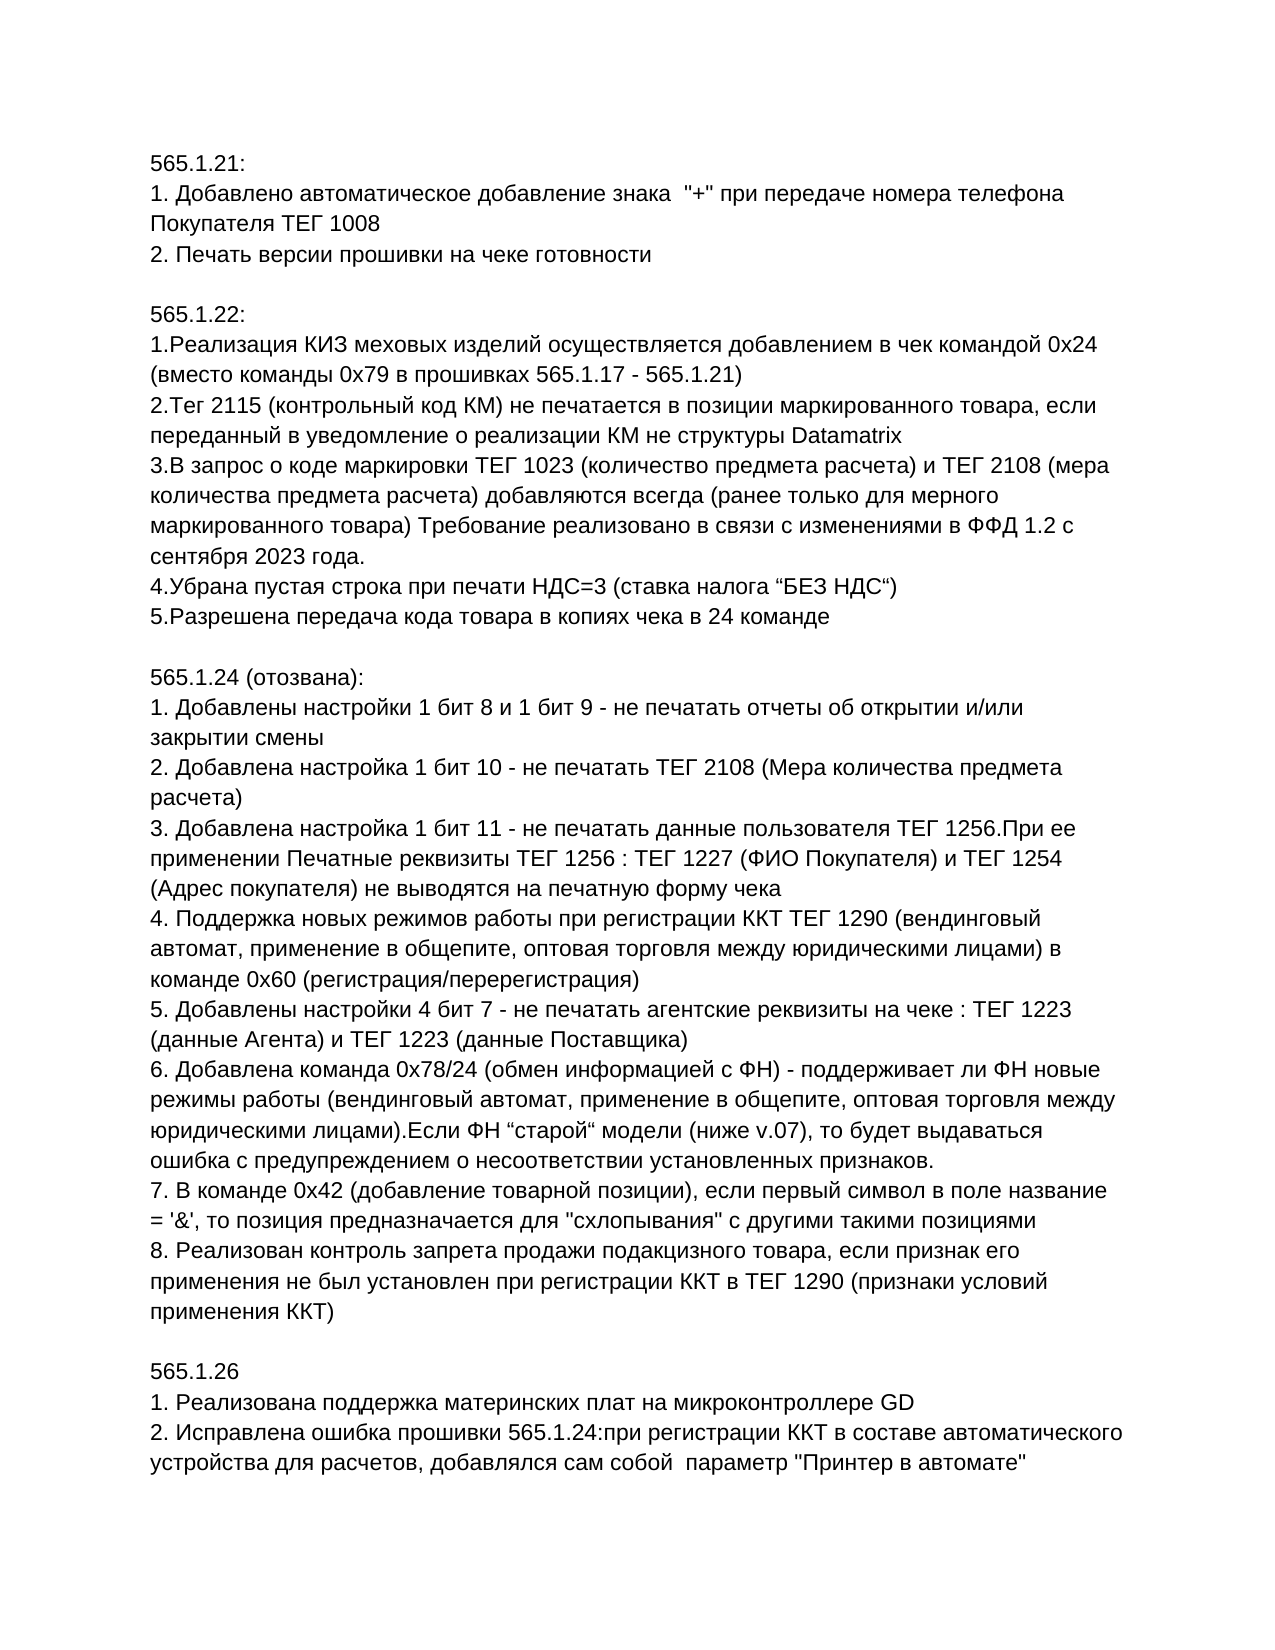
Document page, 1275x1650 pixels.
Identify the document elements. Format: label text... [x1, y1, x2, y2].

text 2. Исправлена ошибка прошивки 565.1.24:при регистрации ККТ в составе автоматического устройства для расчетов, добавлялся сам собой параметр "Принтер в автомате" [150, 1419, 1125, 1475]
text 1.Реализация КИЗ меховых изделий осуществляется добавлением в чек командой 0х24 (вместо команды 0х79 в прошивках 565.1.17 - 565.1.21) [150, 331, 1125, 388]
text 2. Добавлена настройка 1 бит 10 - не печатать ТЕГ 2108 (Мера количества предмета расчета) [150, 754, 1125, 811]
text 5.Разрешена передача кода товара в копиях чека в 24 команде [150, 603, 1125, 629]
text 4. Поддержка новых режимов работы при регистрации ККТ ТЕГ 1290 (вендинговый автомат, применение в общепите, оптовая торговля между юридическими лицами) в команде 0x60 (регистрация/перерегистрация) [150, 905, 1125, 992]
text 8. Реализован контроль запрета продажи подакцизного товара, если признак его применения не был установлен при регистрации ККТ в ТЕГ 1290 (признаки условий применения ККТ) [150, 1237, 1125, 1324]
text 565.1.22: [150, 301, 1125, 327]
text 6. Добавлена команда 0x78/24 (обмен информацией с ФН) - поддерживает ли ФН новые режимы работы (вендинговый автомат, применение в общепите, оптовая торговля между юридическими лицами).Если ФН “старой“ модели (ниже v.07), то будет выдаваться ошибка с предупреждением о несоответствии установленных признаков. [150, 1056, 1125, 1173]
text 4.Убрана пустая строка при печати НДС=3 (ставка налога “БЕЗ НДС“) [150, 573, 1125, 599]
text 1. Добавлено автоматическое добавление знака "+" при передаче номера телефона Покупателя ТЕГ 1008 [150, 180, 1125, 237]
text 565.1.24 (отозвана): [150, 663, 1125, 690]
text 1. Добавлены настройки 1 бит 8 и 1 бит 9 - не печатать отчеты об открытии и/или закрытии смены [150, 694, 1125, 750]
text 3. Добавлена настройка 1 бит 11 - не печатать данные пользователя ТЕГ 1256.При ее применении Печатные реквизиты ТЕГ 1256 : ТЕГ 1227 (ФИО Покупателя) и ТЕГ 1254 (Адрес покупателя) не выводятся на печатную форму чека [150, 814, 1125, 901]
text 565.1.26 [150, 1358, 1125, 1385]
text 3.В запрос о коде маркировки ТЕГ 1023 (количество предмета расчета) и ТЕГ 2108 (мера количества предмета расчета) добавляются всегда (ранее только для мерного маркированного товара) Требование реализовано в связи с изменениями в ФФД 1.2 с сентября 2023 года. [150, 452, 1125, 569]
text 2. Печать версии прошивки на чеке готовности [150, 241, 1125, 267]
text 565.1.21: [150, 150, 1125, 176]
text 7. В команде 0х42 (добавление товарной позиции), если первый символ в поле название = '&', то позиция предназначается для "схлопывания" с другими такими позициями [150, 1177, 1125, 1234]
text 2.Тег 2115 (контрольный код КМ) не печатается в позиции маркированного товара, если переданный в уведомление о реализации КМ не структуры Datamatrix [150, 392, 1125, 448]
text 5. Добавлены настройки 4 бит 7 - не печатать агентские реквизиты на чеке : ТЕГ 1223 (данные Агента) и ТЕГ 1223 (данные Поставщика) [150, 996, 1125, 1052]
text 1. Реализована поддержка материнских плат на микроконтроллере GD [150, 1388, 1125, 1415]
